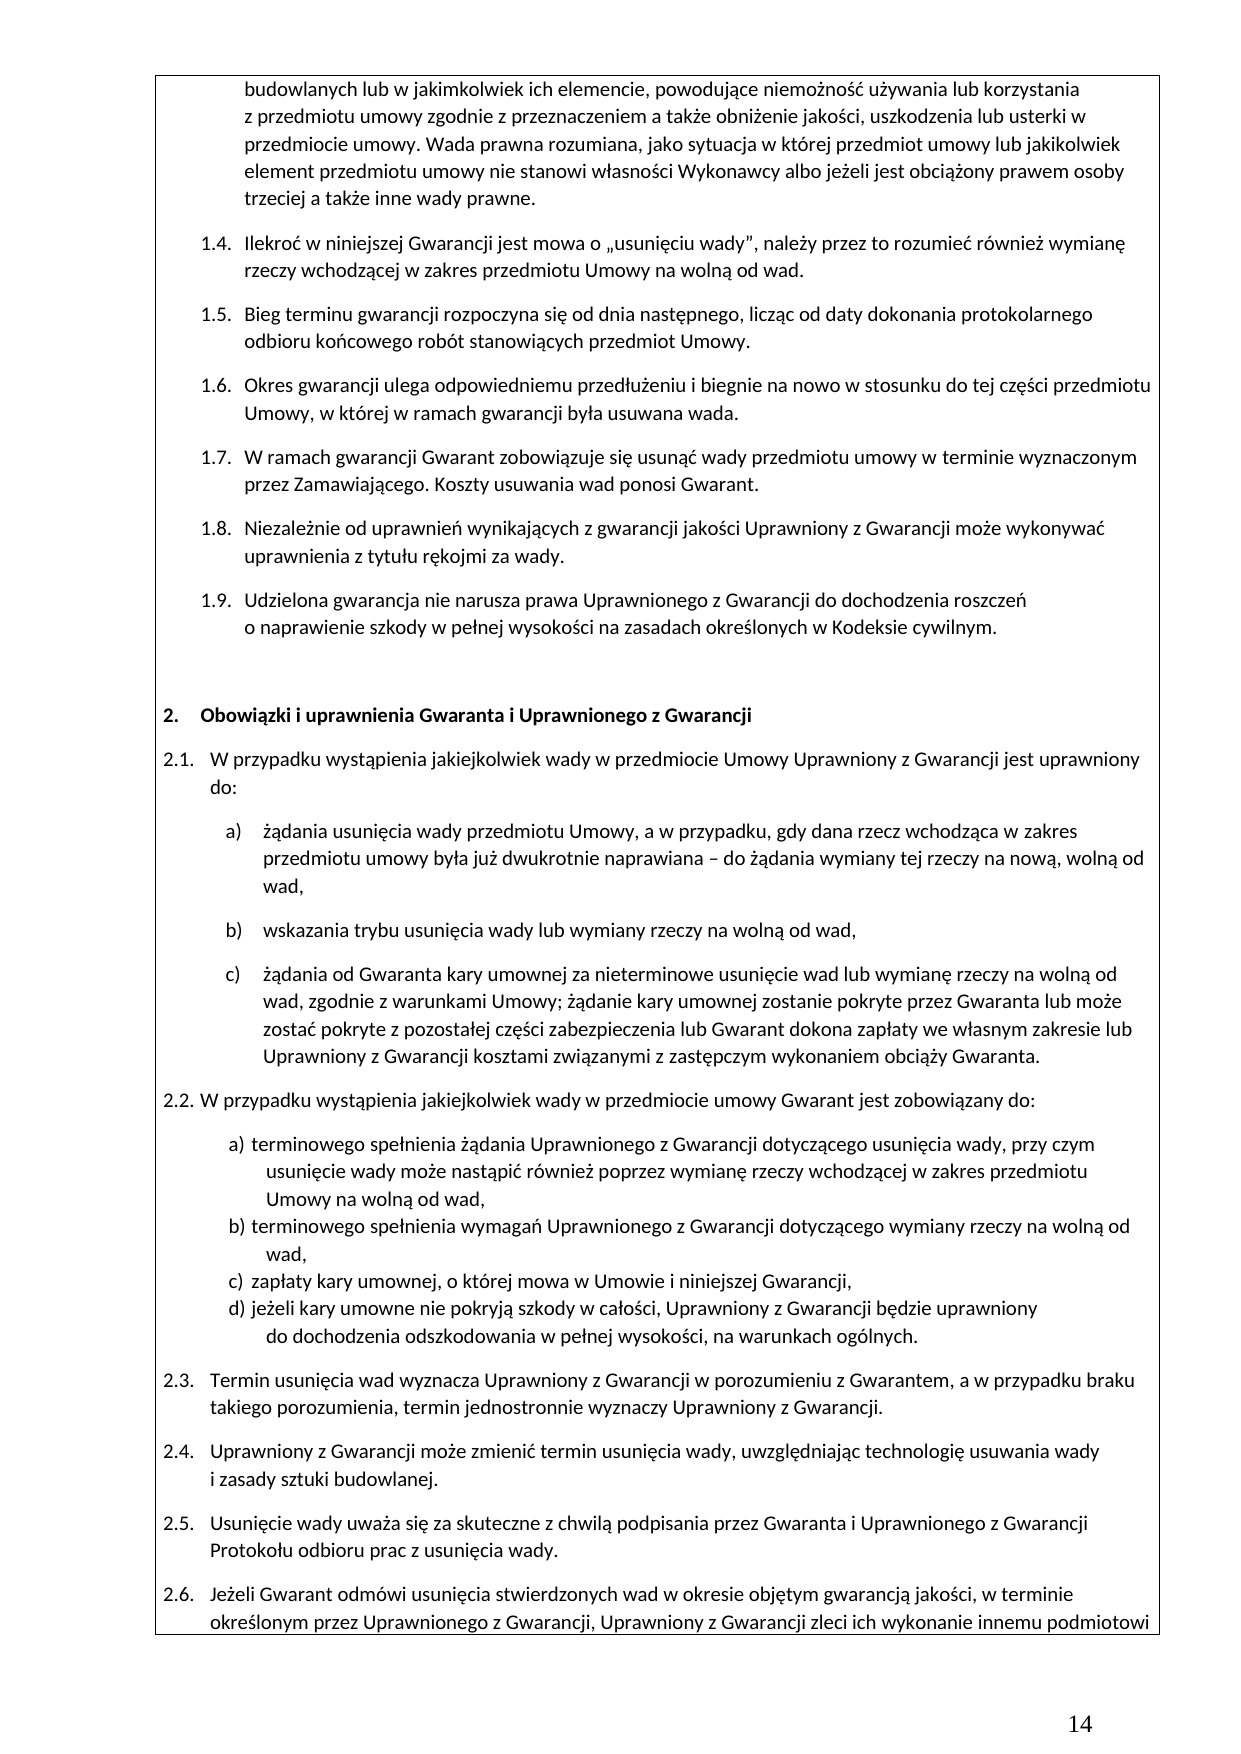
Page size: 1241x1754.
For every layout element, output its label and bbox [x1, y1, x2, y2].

table_header [156, 76, 1159, 1634]
